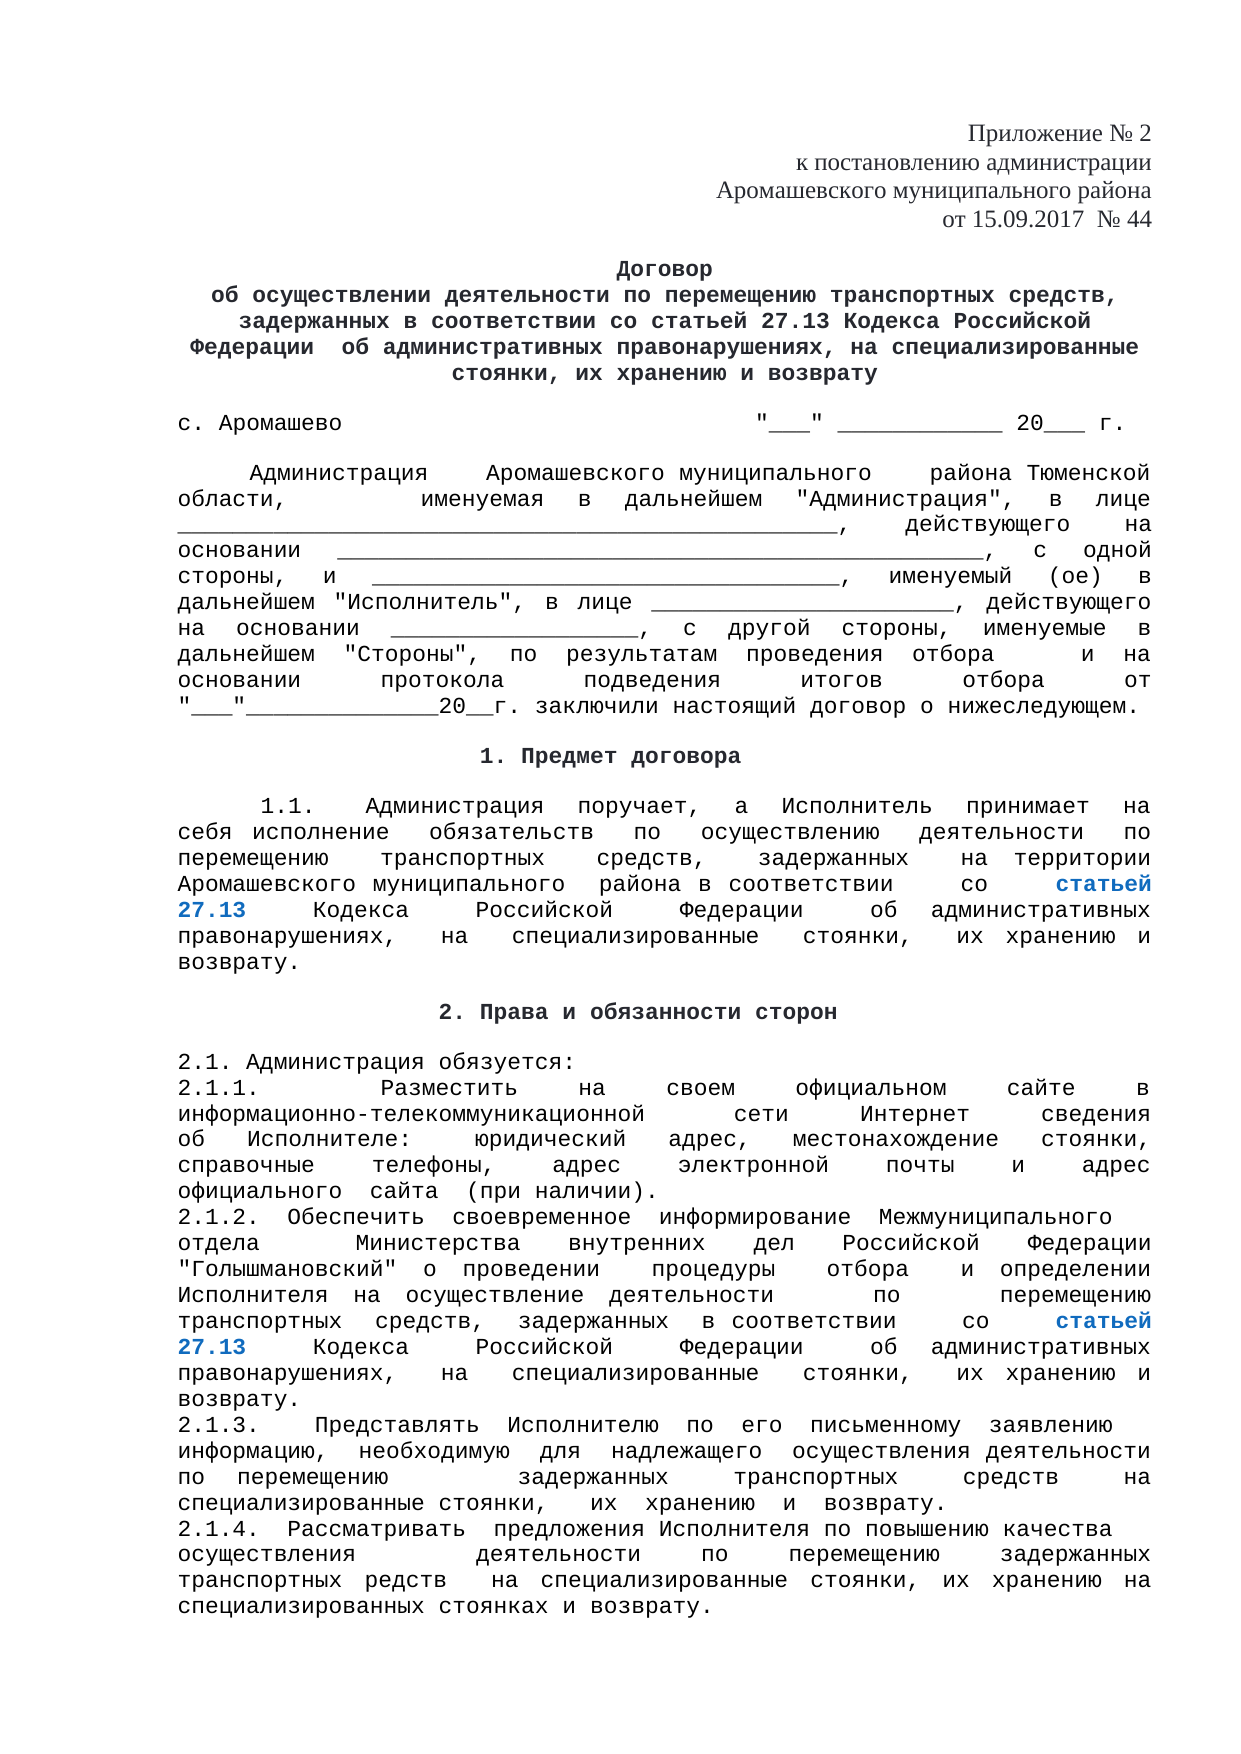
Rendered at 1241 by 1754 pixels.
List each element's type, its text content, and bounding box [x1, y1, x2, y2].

text 2.1.2. Обеспечить своевременное информирование Межмуниципального [177, 1206, 1152, 1232]
text 2.1.3. Представлять Исполнителю по его письменному заявлению [177, 1413, 1152, 1439]
text к постановлению администрации [177, 147, 1152, 176]
text 2.1.4. Рассматривать предложения Исполнителя по повышению качества [177, 1517, 1152, 1543]
text 2. Права и обязанности сторон [177, 1000, 1152, 1026]
text осуществления деятельности по перемещению задержанных транспортных редств на специализированные стоянки, их хранению на специализированных стоянках и возврату. [177, 1543, 1152, 1621]
text отдела Министерства внутренних дел Российской Федерации "Голышмановский" о проведении процедуры отбора и определении Исполнителя на осуществление деятельности по перемещению транспортных средств, задержанных в соответствии со статьей 27.13 Кодекса Российской Федерации об административных правонарушениях, на специализированные стоянки, их хранению и возврату. [177, 1232, 1152, 1413]
text 2.1.1. Разместить на своем официальном сайте в информационно-телекоммуникационной сети Интернет сведения об Исполнителе: юридический адрес, местонахождение стоянки, справочные телефоны, адрес электронной почты и адрес официального сайта (при наличии). [177, 1076, 1152, 1206]
text Аромашевского муниципального района [177, 176, 1152, 204]
text 1.1. Администрация поручает, а Исполнитель принимает на себя исполнение обязательств по осуществлению деятельности по перемещению транспортных средств, задержанных на территории Аромашевского муниципального района в соответствии со статьей 27.13 Кодекса Российской Федерации об административных правонарушениях, на специализированные стоянки, их хранению и возврату. [177, 794, 1152, 976]
text 1. Предмет договора [177, 744, 1152, 770]
text Администрация Аромашевского муниципального района Тюменской области, именуемая в дальнейшем "Администрация", в лице ________________________________________________, действующего на основании _______________________________________________, с одной стороны, и __________________________________, именуемый (ое) в дальнейшем "Исполнитель", в лице ______________________, действующего на основании __________________, с другой стороны, именуемые в дальнейшем "Стороны", по результатам проведения отбора и на основании протокола подведения итогов отбора от "___"______________20__г. заключили настоящий договор о нижеследующем. [177, 461, 1152, 720]
text задержанных в соответствии со статьей 27.13 Кодекса Российской Федерации об административных правонарушениях, на специализированные стоянки, их хранению и возврату [177, 309, 1152, 387]
text с. Аромашево "___" ____________ 20___ г. [177, 411, 1152, 437]
text Договор [177, 257, 1152, 283]
text об осуществлении деятельности по перемещению транспортных средств, [177, 283, 1152, 309]
text Приложение № 2 [177, 118, 1152, 147]
text информацию, необходимую для надлежащего осуществления деятельности по перемещению задержанных транспортных средств на специализированные стоянки, их хранению и возврату. [177, 1439, 1152, 1517]
text от 15.09.2017 № 44 [177, 204, 1152, 233]
text 2.1. Администрация обязуется: [177, 1050, 1152, 1076]
